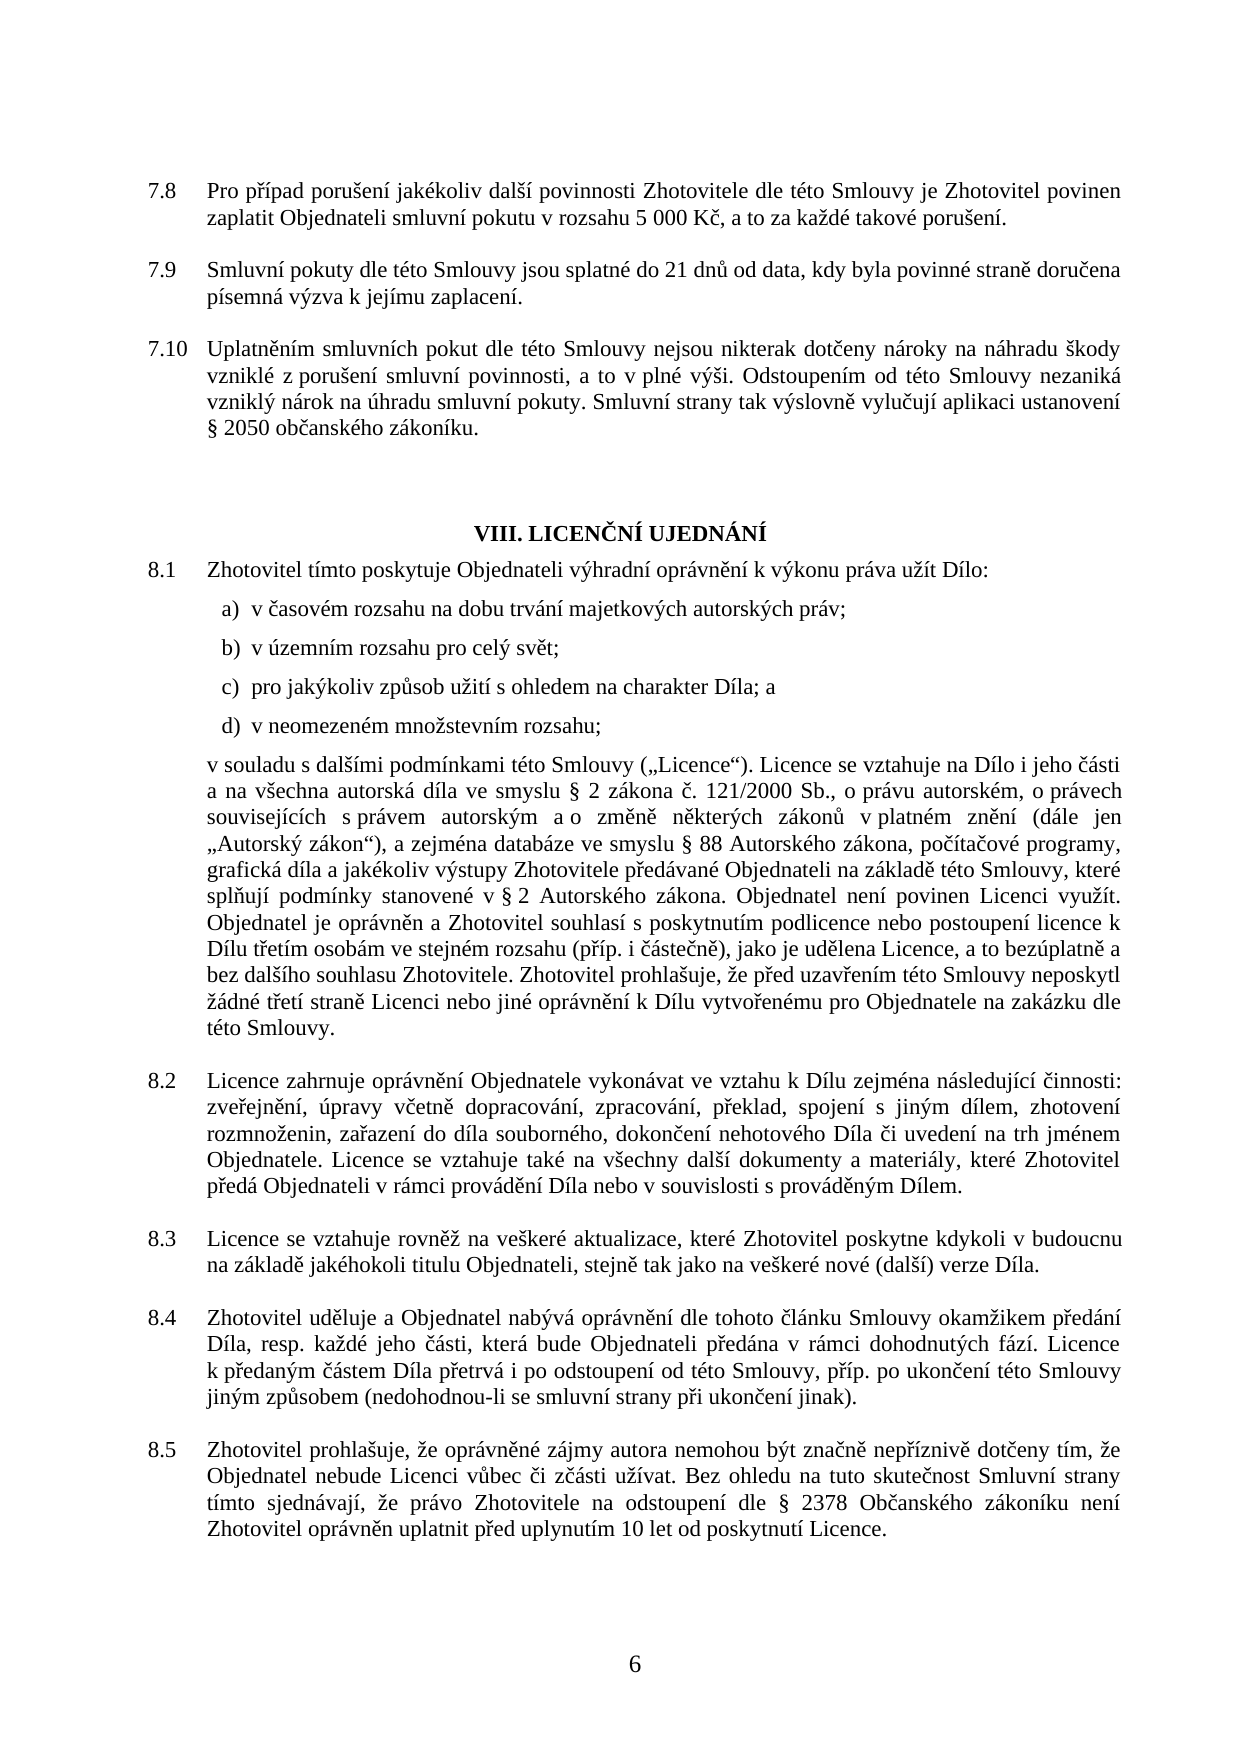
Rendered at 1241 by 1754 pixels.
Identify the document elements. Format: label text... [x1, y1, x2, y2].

list v územním rozsahu pro celý svět; [221, 634, 1122, 660]
text 7.9 Smluvní pokuty dle této Smlouvy jsou splatné do 21 dnů od data, kdy byla povinné straně doručena písemná výzva k jejímu zaplacení. [148, 256, 1122, 309]
list pro jakýkoliv způsob užití s ohledem na charakter Díla; a [221, 673, 1122, 699]
text v souladu s dalšími podmínkami této Smlouvy („Licence“). Licence se vztahuje na Dílo i jeho části a na všechna autorská díla ve smyslu § 2 zákona č. 121/2000 Sb., o právu autorském, o právech souvisejících s právem autorským a o změně některých zákonů v platném znění (dále jen „Autorský zákon“), a zejména databáze ve smyslu § 88 Autorského zákona, počítačové programy, grafická díla a jakékoliv výstupy Zhotovitele předávané Objednateli na základě této Smlouvy, které splňují podmínky stanovené v § 2 Autorského zákona. Objednatel není povinen Licenci využít. Objednatel je oprávněn a Zhotovitel souhlasí s poskytnutím podlicence nebo postoupení licence k Dílu třetím osobám ve stejném rozsahu (příp. i částečně), jako je udělena Licence, a to bezúplatně a bez dalšího souhlasu Zhotovitele. Zhotovitel prohlašuje, že před uzavřením této Smlouvy neposkytl žádné třetí straně Licenci nebo jiné oprávnění k Dílu vytvořenému pro Objednatele na zakázku dle této Smlouvy. [207, 751, 1122, 1041]
list v časovém rozsahu na dobu trvání majetkových autorských práv; [221, 595, 1122, 622]
text 8.1 Zhotovitel tímto poskytuje Objednateli výhradní oprávnění k výkonu práva užít Dílo: [148, 556, 1122, 583]
text 8.3 Licence se vztahuje rovněž na veškeré aktualizace, které Zhotovitel poskytne kdykoli v budoucnu na základě jakéhokoli titulu Objednateli, stejně tak jako na veškeré nové (další) verze Díla. [148, 1225, 1122, 1278]
text 8.4 Zhotovitel uděluje a Objednatel nabývá oprávnění dle tohoto článku Smlouvy okamžikem předání Díla, resp. každé jeho části, která bude Objednateli předána v rámci dohodnutých fází. Licence k předaným částem Díla přetrvá i po odstoupení od této Smlouvy, příp. po ukončení této Smlouvy jiným způsobem (nedohodnou-li se smluvní strany při ukončení jinak). [148, 1304, 1122, 1409]
text VIII. LICENČNÍ UJEDNÁNÍ [148, 520, 1093, 546]
text 7.10 Uplatněním smluvních pokut dle této Smlouvy nejsou nikterak dotčeny nároky na náhradu škody vzniklé z porušení smluvní povinnosti, a to v plné výši. Odstoupením od této Smlouvy nezaniká vzniklý nárok na úhradu smluvní pokuty. Smluvní strany tak výslovně vylučují aplikaci ustanovení § 2050 občanského zákoníku. [148, 335, 1122, 441]
text 8.5 Zhotovitel prohlašuje, že oprávněné zájmy autora nemohou být značně nepříznivě dotčeny tím, že Objednatel nebude Licenci vůbec či zčásti užívat. Bez ohledu na tuto skutečnost Smluvní strany tímto sjednávají, že právo Zhotovitele na odstoupení dle § 2378 Občanského zákoníku není Zhotovitel oprávněn uplatnit před uplynutím 10 let od poskytnutí Licence. [148, 1436, 1122, 1541]
list v neomezeném množstevním rozsahu; [221, 712, 1122, 738]
text 7.8 Pro případ porušení jakékoliv další povinnosti Zhotovitele dle této Smlouvy je Zhotovitel povinen zaplatit Objednateli smluvní pokutu v rozsahu 5 000 Kč, a to za každé takové porušení. [148, 177, 1122, 230]
text 8.2 Licence zahrnuje oprávnění Objednatele vykonávat ve vztahu k Dílu zejména následující činnosti: zveřejnění, úpravy včetně dopracování, zpracování, překlad, spojení s jiným dílem, zhotovení rozmnoženin, zařazení do díla souborného, dokončení nehotového Díla či uvedení na trh jménem Objednatele. Licence se vztahuje také na všechny další dokumenty a materiály, které Zhotovitel předá Objednateli v rámci provádění Díla nebo v souvislosti s prováděným Dílem. [148, 1067, 1122, 1199]
